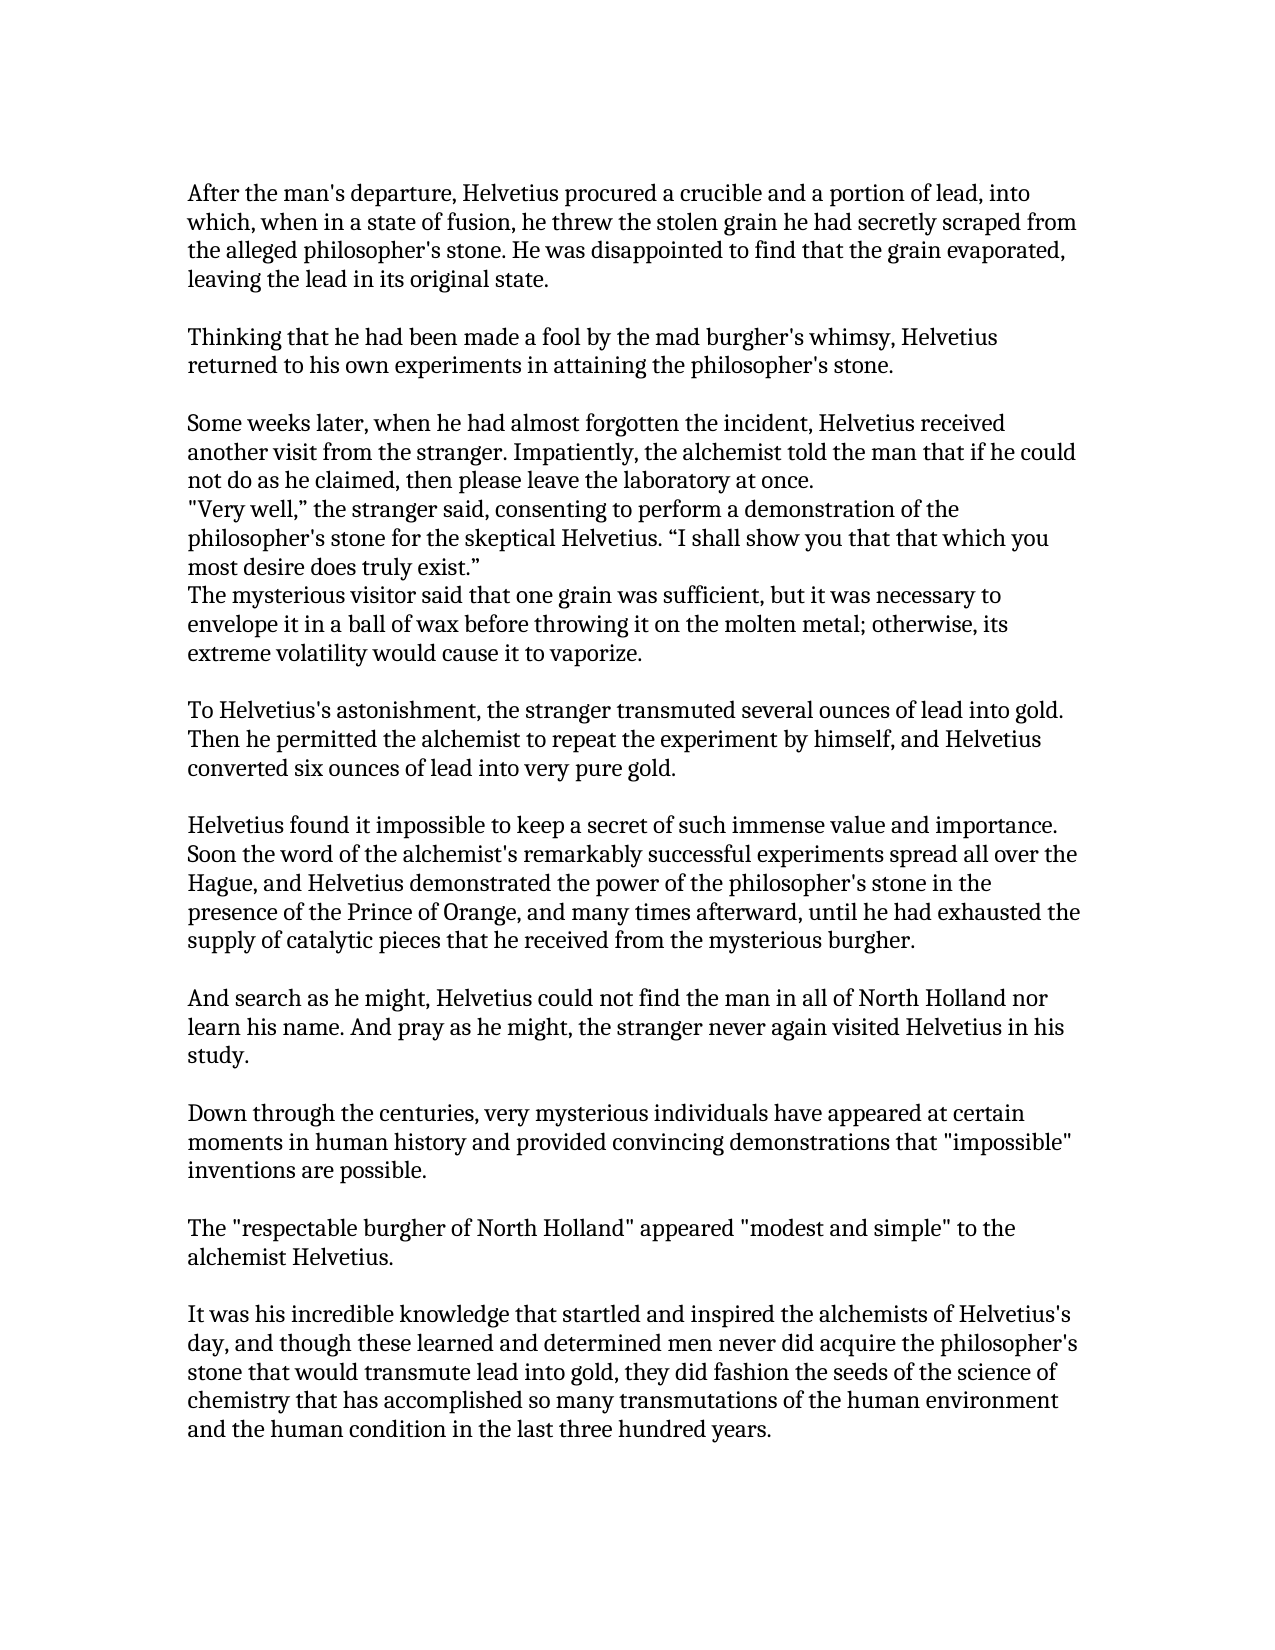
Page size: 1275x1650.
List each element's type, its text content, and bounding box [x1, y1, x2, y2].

text The mysterious visitor said that one grain was sufficient, but it was necessary to envelope it in a ball of wax before throwing it on the molten metal; otherwise, its extreme volatility would cause it to vaporize. To Helvetius's astonishment, the stranger transmuted several ounces of lead into gold. Then he permitted the alchemist to repeat the experiment by himself, and Helvetius converted six ounces of lead into very pure gold. Helvetius found it impossible to keep a secret of such immense value and importance. Soon the word of the alchemist's remarkably successful experiments spread all over the Hague, and Helvetius demonstrated the power of the philosopher's stone in the presence of the Prince of Orange, and many times afterward, until he had exhausted the supply of catalytic pieces that he received from the mysterious burgher. And search as he might, Helvetius could not find the man in all of North Holland nor learn his name. And pray as he might, the stranger never again visited Helvetius in his study. Down through the centuries, very mysterious individuals have appeared at certain moments in human history and provided convincing demonstrations that "impossible" inventions are possible. The "respectable burgher of North Holland" appeared "modest and simple" to the alchemist Helvetius. [187, 581, 1087, 1271]
text "Very well,” the stranger said, consenting to perform a demonstration of the philosopher's stone for the skeptical Helvetius. “I shall show you that that which you most desire does truly exist.” [187, 495, 1087, 581]
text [187, 150, 1087, 495]
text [187, 1300, 1087, 1444]
